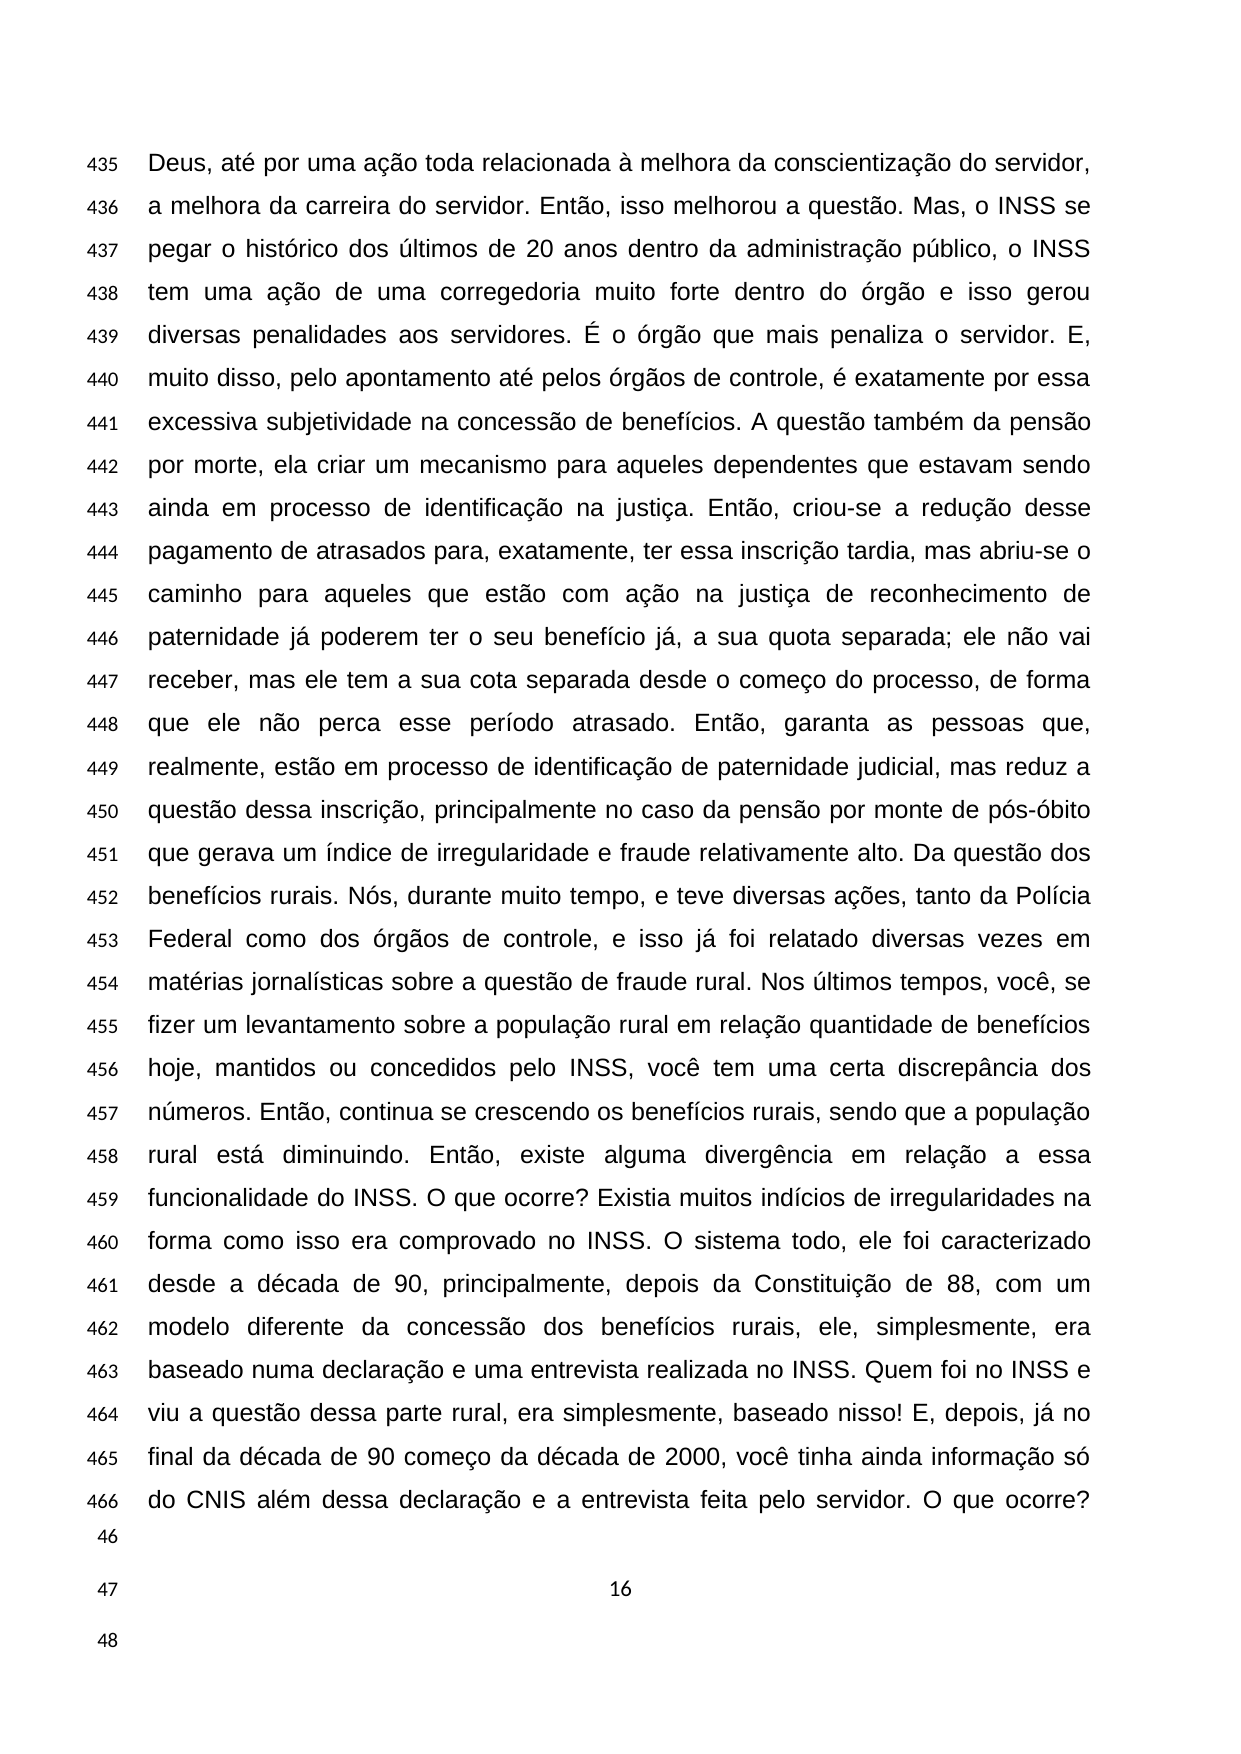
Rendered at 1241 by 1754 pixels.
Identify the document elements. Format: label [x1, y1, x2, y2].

text [148, 148, 1092, 1513]
